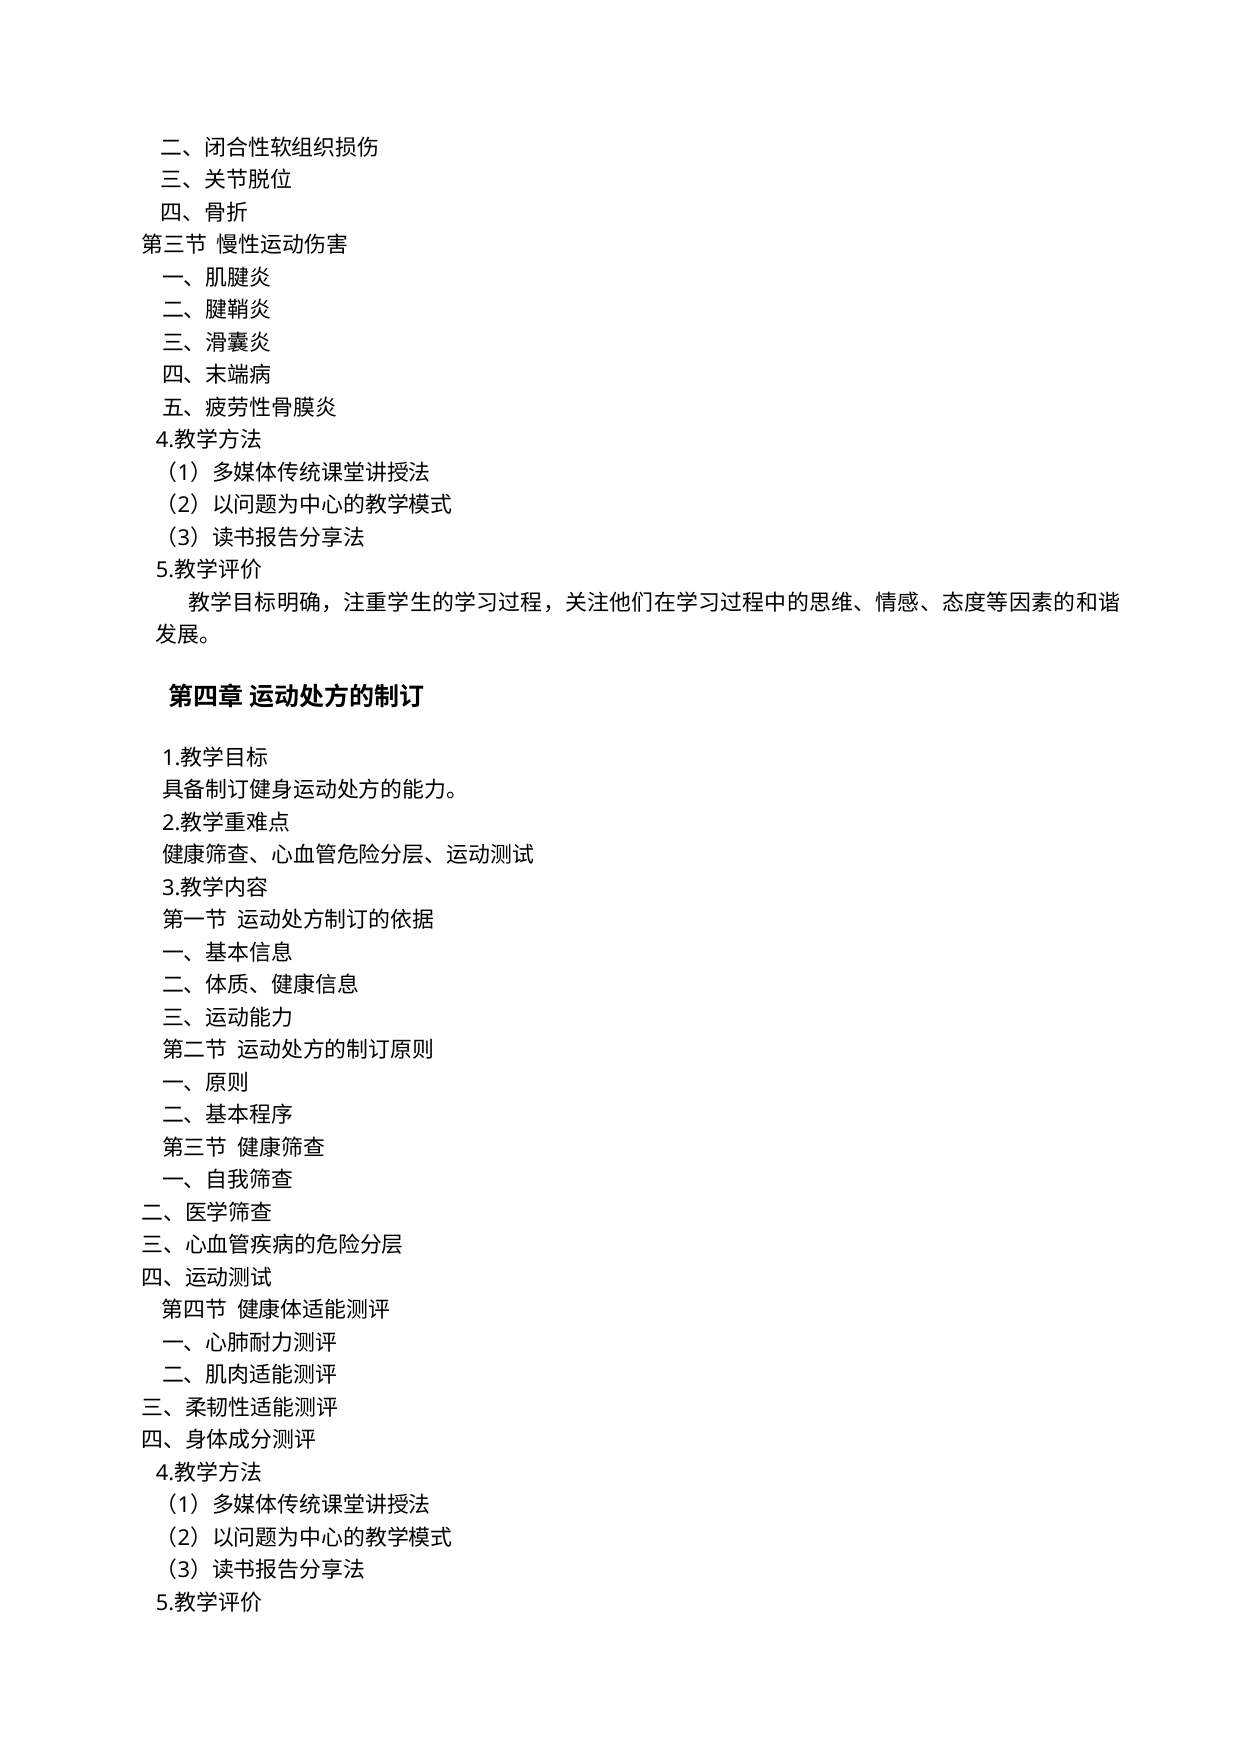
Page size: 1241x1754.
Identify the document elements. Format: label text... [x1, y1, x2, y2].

text （1）多媒体传统课堂讲授法 [156, 1487, 1122, 1519]
text 二、体质、健康信息 [118, 967, 1122, 999]
text 具备制订健身运动处方的能力。 [118, 772, 1122, 804]
text 第三节 慢性运动伤害 [118, 227, 1122, 259]
text 5.教学评价 [156, 1584, 1122, 1617]
text 第一节 运动处方制订的依据 [118, 902, 1122, 934]
text 五、疲劳性骨膜炎 [118, 389, 1122, 422]
text 1.教学目标 [118, 739, 1122, 772]
text 3.教学内容 [118, 869, 1122, 902]
text （2）以问题为中心的教学模式 [156, 487, 1122, 519]
text 4.教学方法 [156, 422, 1122, 454]
text 四、运动测试 [118, 1259, 1122, 1292]
text 第四节 健康体适能测评 [156, 1292, 1122, 1324]
text 三、滑囊炎 [118, 324, 1122, 357]
text 一、心肺耐力测评 [118, 1324, 1122, 1357]
text 教学目标明确，注重学生的学习过程，关注他们在学习过程中的思维、情感、态度等因素的和谐发展。 [156, 584, 1122, 649]
text （2）以问题为中心的教学模式 [156, 1519, 1122, 1552]
text 2.教学重难点 [118, 804, 1122, 837]
text （1）多媒体传统课堂讲授法 [156, 454, 1122, 487]
text （3）读书报告分享法 [156, 519, 1122, 552]
text 第三节 健康筛查 [118, 1129, 1122, 1162]
text 三、心血管疾病的危险分层 [118, 1227, 1122, 1259]
text 四、末端病 [118, 357, 1122, 389]
text 一、自我筛查 [118, 1162, 1122, 1194]
text 三、柔韧性适能测评 [118, 1389, 1122, 1422]
text 二、闭合性软组织损伤 [118, 129, 1122, 162]
text 5.教学评价 [156, 552, 1122, 584]
text 第二节 运动处方的制订原则 [118, 1032, 1122, 1064]
text 一、原则 [118, 1064, 1122, 1097]
text 二、肌肉适能测评 [118, 1357, 1122, 1389]
text 四、身体成分测评 [118, 1422, 1122, 1454]
text 第四章 运动处方的制订 [118, 662, 1122, 727]
text 一、基本信息 [118, 934, 1122, 967]
text 二、基本程序 [118, 1097, 1122, 1129]
text 二、医学筛查 [118, 1194, 1122, 1227]
text 三、关节脱位 [118, 162, 1122, 194]
text 一、肌腱炎 [118, 259, 1122, 292]
text （3）读书报告分享法 [156, 1552, 1122, 1584]
text 健康筛查、心血管危险分层、运动测试 [118, 837, 1122, 869]
text 二、腱鞘炎 [118, 292, 1122, 324]
text 四、骨折 [118, 194, 1122, 227]
text 4.教学方法 [156, 1454, 1122, 1487]
text 三、运动能力 [118, 999, 1122, 1032]
